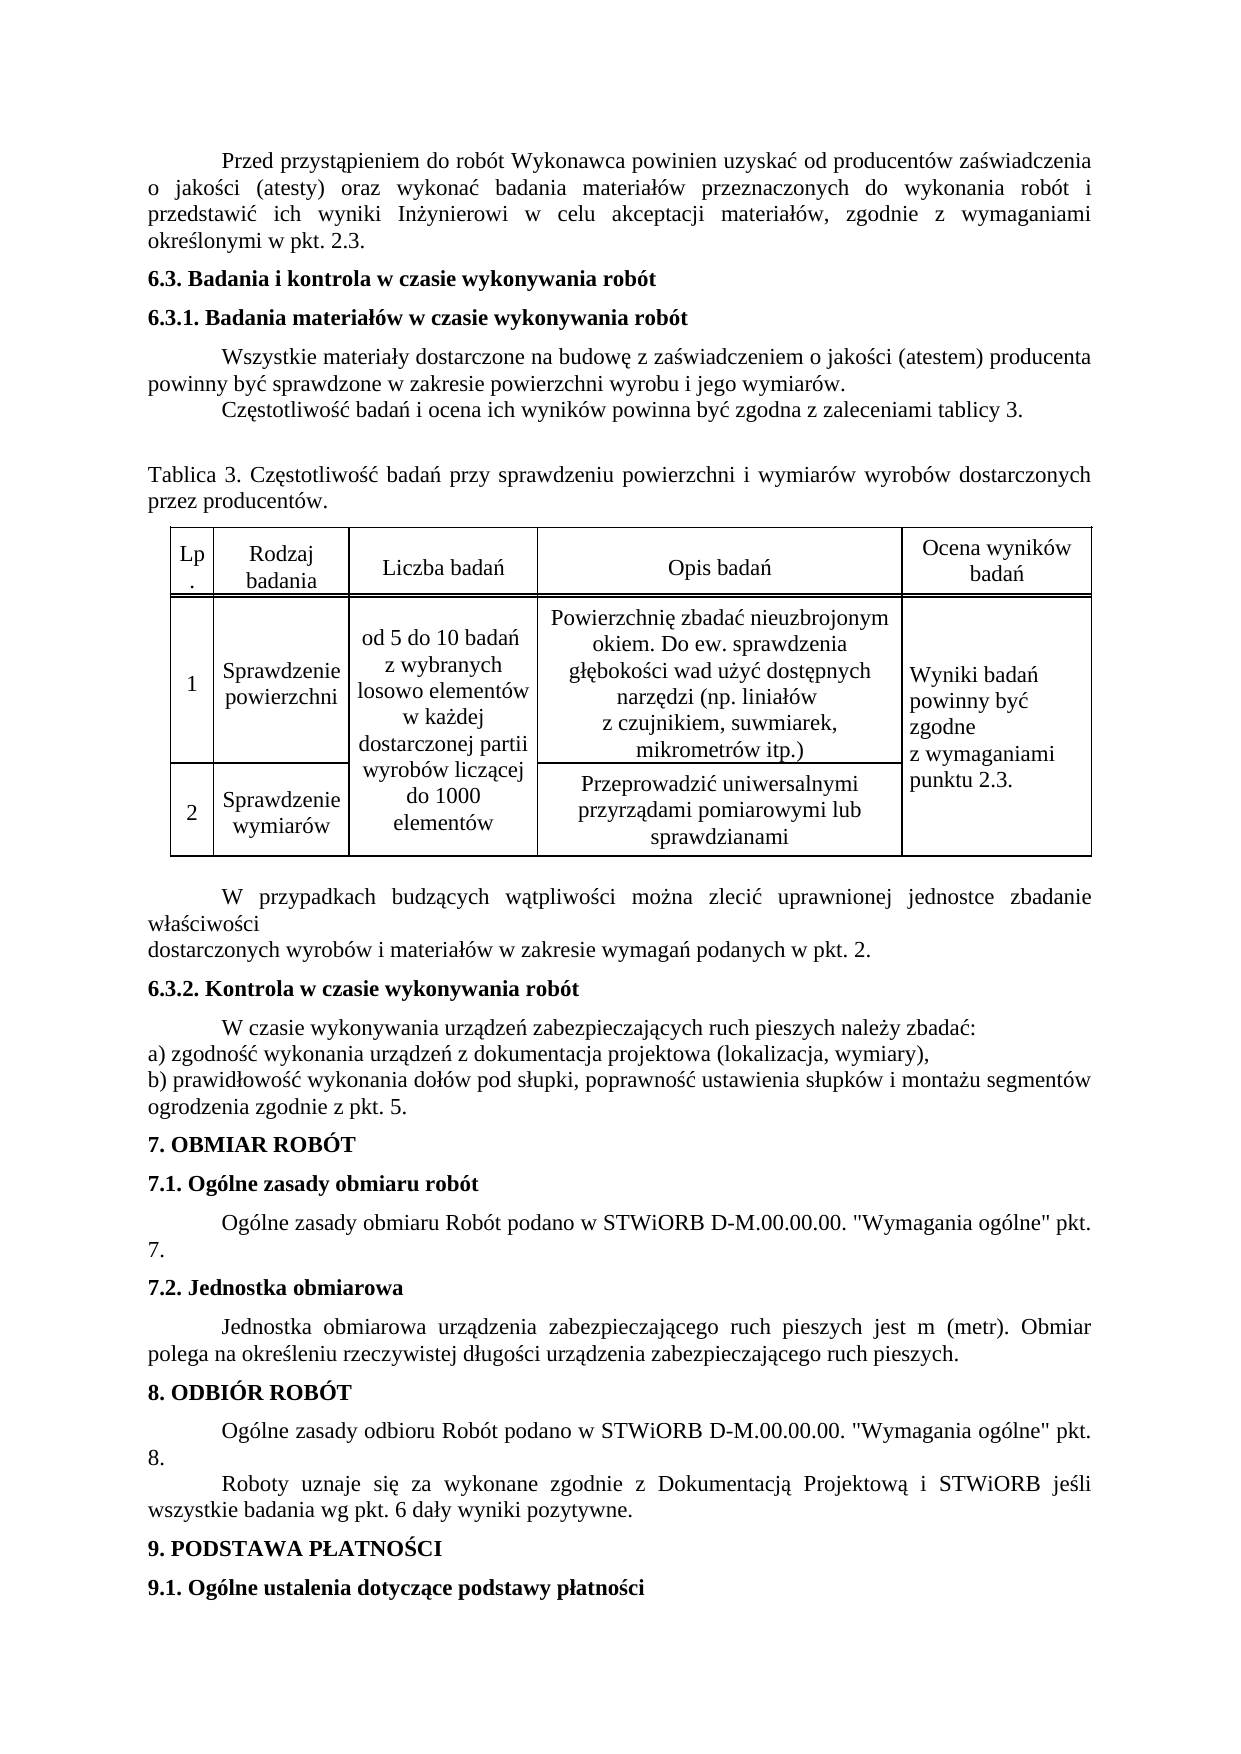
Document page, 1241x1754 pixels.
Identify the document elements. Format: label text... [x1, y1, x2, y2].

text Wszystkie materiały dostarczone na budowę z zaświadczeniem o jakości (atestem) producenta powinny być sprawdzone w zakresie powierzchni wyrobu i jego wymiarów. [148, 343, 1093, 396]
text 8. ODBIÓR ROBÓT [148, 1378, 1093, 1405]
table_cell 2 [171, 764, 213, 855]
text dostarczonych wyrobów i materiałów w zakresie wymagań podanych w pkt. 2. [148, 936, 1093, 962]
table_cell Przeprowadzić uniwersalnymi przyrządami pomiarowymi lub sprawdzianami [538, 764, 901, 855]
table_cell Wyniki badań powinny być zgodne z wymaganiami punktu 2.3. [903, 598, 1091, 855]
text Roboty uznaje się za wykonane zgodnie z Dokumentacją Projektową i STWiORB jeśli wszystkie badania wg pkt. 6 dały wyniki pozytywne. [148, 1470, 1093, 1523]
text Jednostka obmiarowa urządzenia zabezpieczającego ruch pieszych jest m (metr). Obmiar polega na określeniu rzeczywistej długości urządzenia zabezpieczającego ruch pieszych. [148, 1313, 1093, 1366]
text 6.3.1. Badania materiałów w czasie wykonywania robót [148, 304, 1093, 331]
text a) zgodność wykonania urządzeń z dokumentacja projektowa (lokalizacja, wymiary), [148, 1040, 1093, 1066]
text 6.3. Badania i kontrola w czasie wykonywania robót [148, 266, 1093, 292]
table_header Rodzaj badania [214, 528, 348, 593]
text 9. PODSTAWA PŁATNOŚCI [148, 1535, 1093, 1562]
text 7. OBMIAR ROBÓT [148, 1132, 1093, 1158]
table_cell Sprawdzenie powierzchni [214, 598, 348, 762]
table_header Lp. [171, 528, 213, 593]
text W przypadkach budzących wątpliwości można zlecić uprawnionej jednostce zbadanie właściwości [148, 883, 1093, 936]
text Tablica 3. Częstotliwość badań przy sprawdzeniu powierzchni i wymiarów wyrobów dostarczonych przez producentów. [148, 461, 1093, 514]
text 9.1. Ogólne ustalenia dotyczące podstawy płatności [148, 1574, 1093, 1601]
table_cell 1 [171, 598, 213, 762]
table_cell Powierzchnię zbadać nieuzbrojonym okiem. Do ew. sprawdzenia głębokości wad użyć dostępnych narzędzi (np. liniałów z czujnikiem, suwmiarek, mikrometrów itp.) [538, 598, 901, 762]
text 7.1. Ogólne zasady obmiaru robót [148, 1170, 1093, 1197]
table_header Liczba badań [350, 528, 537, 593]
text b) prawidłowość wykonania dołów pod słupki, poprawność ustawienia słupków i montażu segmentów ogrodzenia zgodnie z pkt. 5. [148, 1066, 1093, 1119]
table_header Opis badań [538, 528, 901, 593]
text Ogólne zasady obmiaru Robót podano w STWiORB D-M.00.00.00. "Wymagania ogólne" pkt. 7. [148, 1209, 1093, 1262]
table_cell od 5 do 10 badań z wybranych losowo elementów w każdej dostarczonej partii wyrobów liczącej do 1000 elementów [350, 598, 537, 855]
table_header Ocena wyników badań [903, 528, 1091, 593]
text Ogólne zasady odbioru Robót podano w STWiORB D-M.00.00.00. "Wymagania ogólne" pkt. 8. [148, 1417, 1093, 1470]
text 6.3.2. Kontrola w czasie wykonywania robót [148, 975, 1093, 1001]
text 7.2. Jednostka obmiarowa [148, 1274, 1093, 1301]
table_cell Sprawdzenie wymiarów [214, 764, 348, 855]
text Częstotliwość badań i ocena ich wyników powinna być zgodna z zaleceniami tablicy 3. [148, 396, 1093, 422]
text W czasie wykonywania urządzeń zabezpieczających ruch pieszych należy zbadać: [148, 1014, 1093, 1040]
text Przed przystąpieniem do robót Wykonawca powinien uzyskać od producentów zaświadczenia o jakości (atesty) oraz wykonać badania materiałów przeznaczonych do wykonania robót i przedstawić ich wyniki Inżynierowi w celu akceptacji materiałów, zgodnie z wymaganiami określonymi w pkt. 2.3. [148, 148, 1093, 253]
